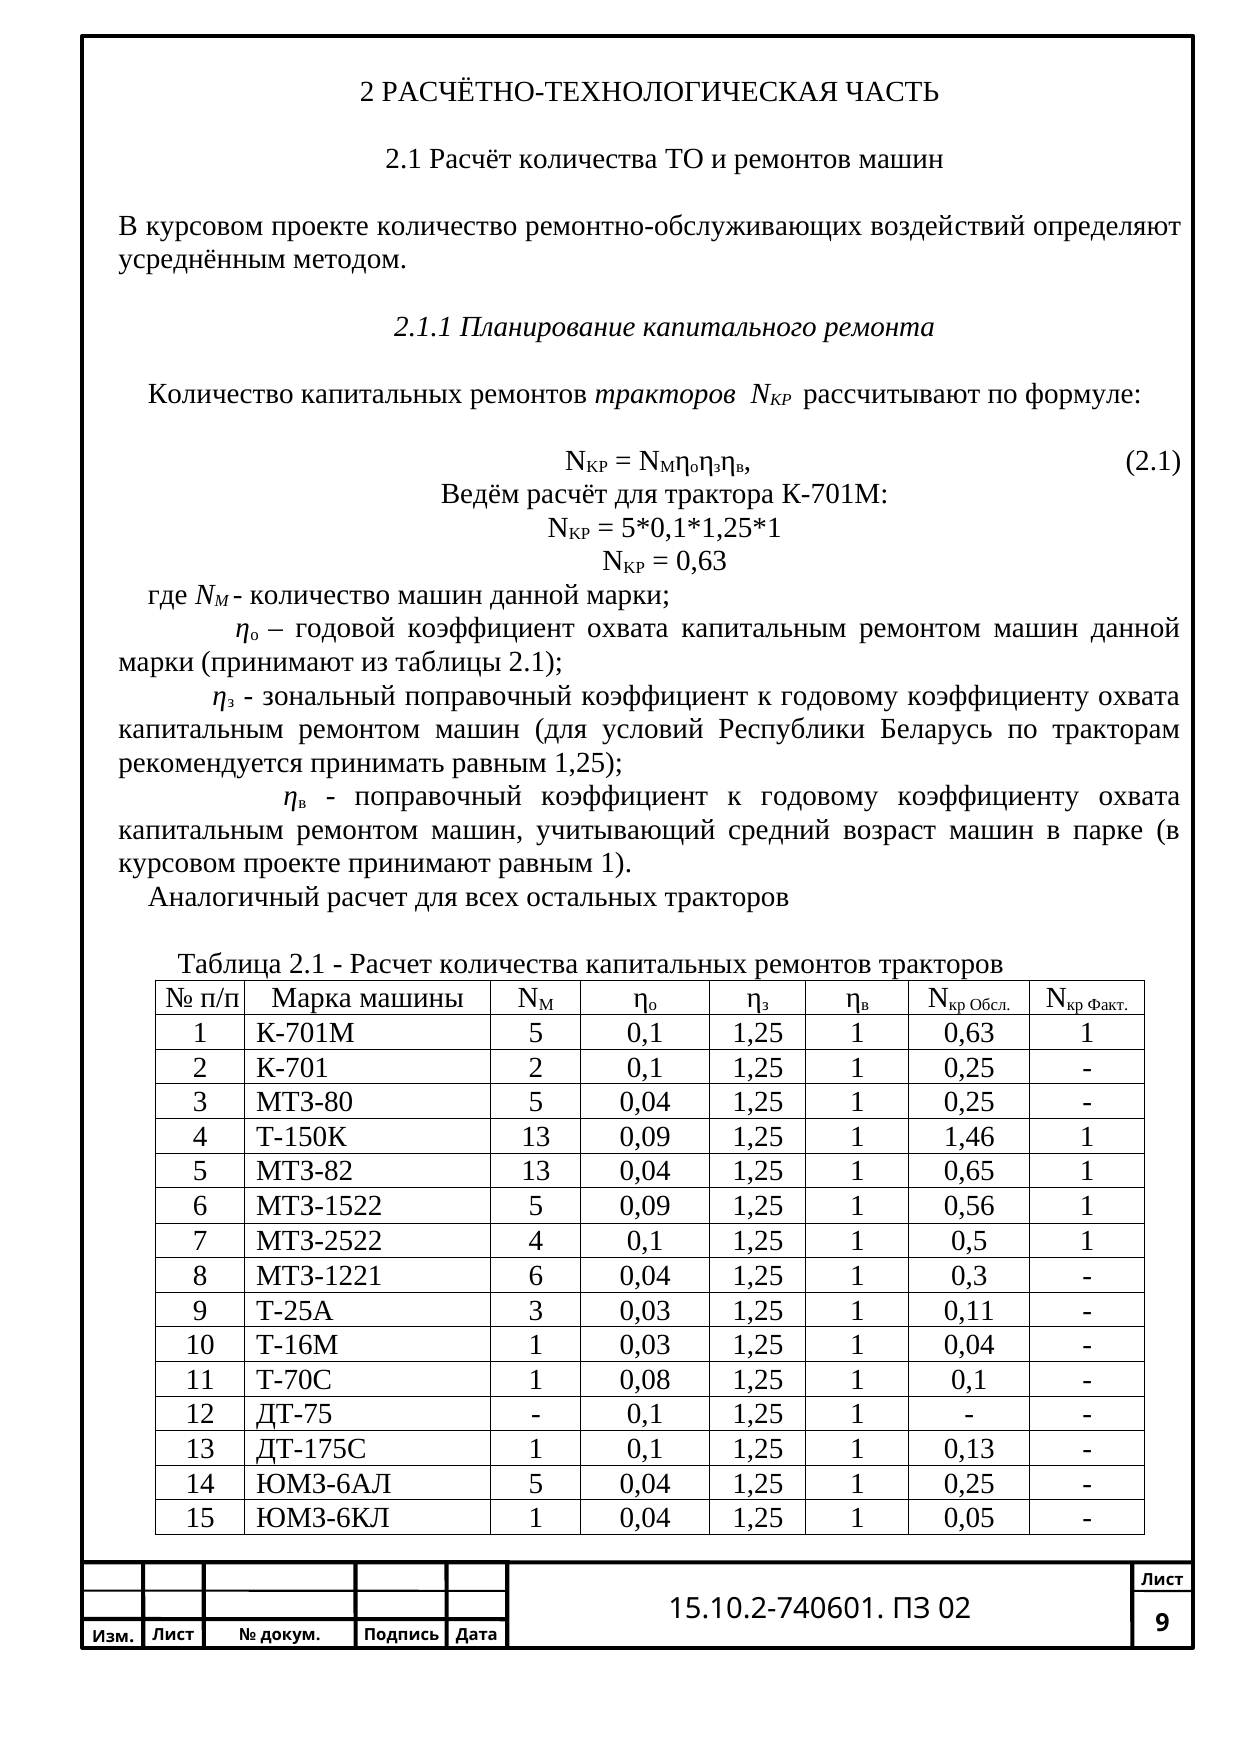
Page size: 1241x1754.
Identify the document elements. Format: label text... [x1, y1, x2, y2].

table_cell ДТ-75 [245, 1397, 490, 1430]
table_cell 14 [156, 1466, 244, 1499]
table_cell 1 [806, 1258, 908, 1292]
table_cell МТЗ-80 [245, 1084, 490, 1118]
table_cell 0,11 [909, 1293, 1029, 1326]
table_cell 1,25 [710, 1188, 805, 1222]
table_cell 0,1 [581, 1050, 709, 1083]
table_header Марка машины [245, 981, 490, 1014]
table_header ηз [710, 981, 805, 1014]
text ηо – годовой коэффициент охвата капитальным ремонтом машин данной марки (принимают из таблицы 2.1); [118, 611, 1181, 678]
table_cell 1 [491, 1431, 580, 1465]
table_cell 0,1 [581, 1015, 709, 1049]
table_cell 0,13 [909, 1431, 1029, 1465]
table_cell 0,04 [909, 1327, 1029, 1361]
table_cell 0,56 [909, 1188, 1029, 1222]
table_cell К-701М [245, 1015, 490, 1049]
table_cell 1 [806, 1397, 908, 1430]
table_cell К-701 [245, 1050, 490, 1083]
table_cell - [1030, 1258, 1144, 1292]
table_cell 1 [806, 1293, 908, 1326]
table_cell 8 [156, 1258, 244, 1292]
table_cell 9 [156, 1293, 244, 1326]
table_cell 5 [491, 1188, 580, 1222]
table_cell - [1030, 1293, 1144, 1326]
table_cell 4 [156, 1119, 244, 1152]
table_cell - [491, 1397, 580, 1430]
table_cell 6 [156, 1188, 244, 1222]
table_cell - [1030, 1466, 1144, 1499]
text В курсовом проекте количество ремонтно-обслуживающих воздействий определяют усреднённым методом. [118, 208, 1181, 275]
table_cell 3 [156, 1084, 244, 1118]
table_cell 11 [156, 1362, 244, 1396]
table_cell 1,25 [710, 1084, 805, 1118]
table_cell 6 [491, 1258, 580, 1292]
table_cell 13 [491, 1154, 580, 1187]
table_cell 0,25 [909, 1084, 1029, 1118]
table_cell 1 [806, 1224, 908, 1257]
table_cell 0,04 [581, 1154, 709, 1187]
table_cell Т-16М [245, 1327, 490, 1361]
table_cell - [1030, 1397, 1144, 1430]
table_cell 0,09 [581, 1119, 709, 1152]
table_cell МТЗ-82 [245, 1154, 490, 1187]
table_header Nкр Обсл. [909, 981, 1029, 1014]
table_cell 2 [156, 1050, 244, 1083]
table_cell ЮМЗ-6АЛ [245, 1466, 490, 1499]
table_cell - [1030, 1500, 1144, 1534]
table_cell - [909, 1397, 1029, 1430]
text ηв - поправочный коэффициент к годовому коэффициенту охвата капитальным ремонтом машин, учитывающий средний возраст машин в парке (в курсовом проекте принимают равным 1). [118, 778, 1181, 879]
table_cell МТЗ-1522 [245, 1188, 490, 1222]
table_cell 0,1 [909, 1362, 1029, 1396]
table_cell 1 [806, 1050, 908, 1083]
table_cell 13 [156, 1431, 244, 1465]
table_cell 1 [806, 1466, 908, 1499]
text Количество капитальных ремонтов тракторов NKp рассчитывают по формуле: [118, 376, 1181, 409]
table_cell 0,65 [909, 1154, 1029, 1187]
table_cell 1,25 [710, 1050, 805, 1083]
table_cell 1,25 [710, 1362, 805, 1396]
table_cell 0,1 [581, 1431, 709, 1465]
table_cell 1,25 [710, 1258, 805, 1292]
table_cell 0,04 [581, 1084, 709, 1118]
table_cell 1,25 [710, 1327, 805, 1361]
table_cell 1 [491, 1362, 580, 1396]
table_cell 1 [491, 1327, 580, 1361]
table_header NM [491, 981, 580, 1014]
table_cell 0,1 [581, 1397, 709, 1430]
text где NМ - количество машин данной марки; [118, 577, 1181, 611]
table_cell - [1030, 1327, 1144, 1361]
table_cell 15 [156, 1500, 244, 1534]
table_cell 1,25 [710, 1397, 805, 1430]
table_header ηо [581, 981, 709, 1014]
table_cell 1,25 [710, 1466, 805, 1499]
table_cell 0,3 [909, 1258, 1029, 1292]
table_cell Т-25А [245, 1293, 490, 1326]
table_cell 12 [156, 1397, 244, 1430]
table_cell 0,04 [581, 1258, 709, 1292]
table_cell 1,25 [710, 1015, 805, 1049]
table_cell 1 [806, 1431, 908, 1465]
table_cell 1 [1030, 1224, 1144, 1257]
table_cell 1 [806, 1015, 908, 1049]
table_cell 0,04 [581, 1466, 709, 1499]
table_cell 1,25 [710, 1224, 805, 1257]
table_cell 1 [156, 1015, 244, 1049]
table_cell 0,05 [909, 1500, 1029, 1534]
table_cell 1 [806, 1500, 908, 1534]
table_cell 0,09 [581, 1188, 709, 1222]
table_cell 1,46 [909, 1119, 1029, 1152]
table_cell 1,25 [710, 1154, 805, 1187]
text Аналогичный расчет для всех остальных тракторов [118, 879, 1181, 912]
table_cell 5 [156, 1154, 244, 1187]
table_cell 0,04 [581, 1500, 709, 1534]
table_cell 5 [491, 1015, 580, 1049]
text NKp = NМηоηзηв, (2.1) [118, 443, 1181, 476]
table_cell 4 [491, 1224, 580, 1257]
table_cell 0,1 [581, 1224, 709, 1257]
table_cell 13 [491, 1119, 580, 1152]
table_cell ДТ-175С [245, 1431, 490, 1465]
table_cell 1 [806, 1154, 908, 1187]
table_cell 10 [156, 1327, 244, 1361]
table_cell 0,03 [581, 1293, 709, 1326]
text NKp = 0,63 [118, 543, 1181, 577]
table_cell 1 [806, 1119, 908, 1152]
table_cell 1 [806, 1327, 908, 1361]
text 2.1 Расчёт количества ТО и ремонтов машин [118, 141, 1181, 174]
table_header № п/п [156, 981, 244, 1014]
text NKp = 5*0,1*1,25*1 [118, 510, 1181, 543]
table_cell 5 [491, 1084, 580, 1118]
table_cell 2 [491, 1050, 580, 1083]
table_cell МТЗ-1221 [245, 1258, 490, 1292]
table_cell 5 [491, 1466, 580, 1499]
table_cell 1,25 [710, 1431, 805, 1465]
table_cell 0,03 [581, 1327, 709, 1361]
table_cell 1,25 [710, 1119, 805, 1152]
table_cell 1 [1030, 1154, 1144, 1187]
table_cell 1,25 [710, 1293, 805, 1326]
table_cell - [1030, 1362, 1144, 1396]
table_cell 7 [156, 1224, 244, 1257]
table_cell 1 [806, 1188, 908, 1222]
table_cell 1 [1030, 1015, 1144, 1049]
table_cell МТЗ-2522 [245, 1224, 490, 1257]
table_cell 1 [1030, 1188, 1144, 1222]
table_cell 0,25 [909, 1466, 1029, 1499]
table_header Nкр Факт. [1030, 981, 1144, 1014]
table_cell Т-70С [245, 1362, 490, 1396]
table_cell 1 [1030, 1119, 1144, 1152]
table_cell 1,25 [710, 1500, 805, 1534]
table_cell 3 [491, 1293, 580, 1326]
table_cell 1 [806, 1084, 908, 1118]
text 2.1.1 Планирование капитального ремонта [118, 309, 1181, 342]
text Ведём расчёт для трактора К-701М: [118, 476, 1181, 510]
table_cell 0,25 [909, 1050, 1029, 1083]
table_cell 0,5 [909, 1224, 1029, 1257]
text Таблица 2.1 - Расчет количества капитальных ремонтов тракторов [118, 946, 1181, 979]
table_cell - [1030, 1050, 1144, 1083]
table_cell ЮМЗ-6КЛ [245, 1500, 490, 1534]
table_cell 1 [806, 1362, 908, 1396]
text 2 РАСЧЁТНО-ТЕХНОЛОГИЧЕСКАЯ ЧАСТЬ [118, 74, 1181, 107]
table_cell - [1030, 1084, 1144, 1118]
table_header ηв [806, 981, 908, 1014]
table_cell Т-150К [245, 1119, 490, 1152]
text ηз - зональный поправочный коэффициент к годовому коэффициенту охвата капитальным ремонтом машин (для условий Республики Беларусь по тракторам рекомендуется принимать равным 1,25); [118, 678, 1181, 778]
table_cell 1 [491, 1500, 580, 1534]
table_cell 0,08 [581, 1362, 709, 1396]
table_cell - [1030, 1431, 1144, 1465]
table_cell 0,63 [909, 1015, 1029, 1049]
